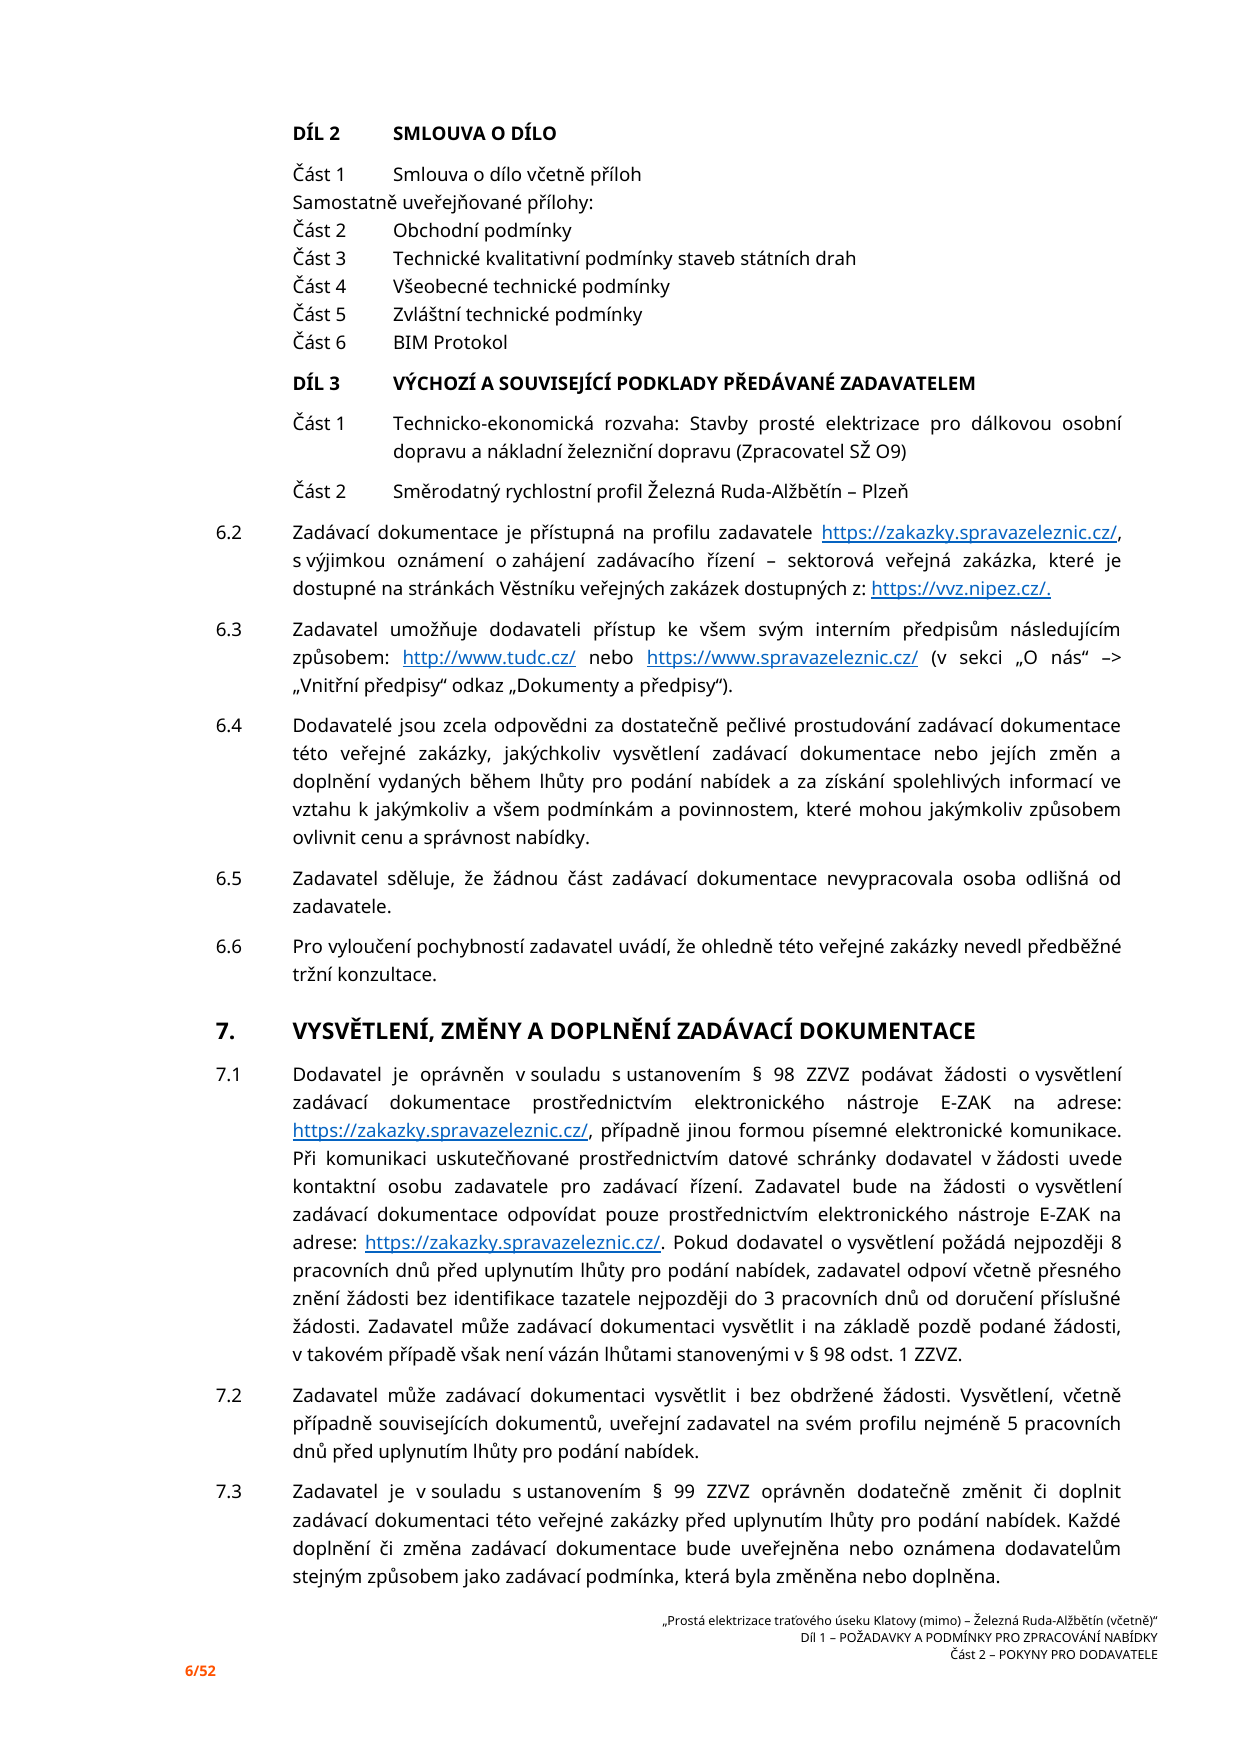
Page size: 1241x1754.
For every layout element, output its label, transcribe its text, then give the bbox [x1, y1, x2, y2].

list Samostatně uveřejňované přílohy: [292, 189, 1122, 215]
list Část 1 Technicko-ekonomická rozvaha: Stavby prosté elektrizace pro dálkovou osobní dopravu a nákladní železniční dopravu (Zpracovatel SŽ O9) [292, 410, 1122, 464]
text VYSVĚTLENÍ, ZMĚNY a DOPLNĚNÍ ZADÁVACÍ DOKUMENTACE [216, 1015, 1122, 1046]
text Zadávací dokumentace je přístupná na profilu zadavatele https://zakazky.spravazeleznic.cz/, s výjimkou oznámení o zahájení zadávacího řízení – sektorová veřejná zakázka, které je dostupné na stránkách Věstníku veřejných zakázek dostupných z: https://vvz.nipez.cz/. [216, 519, 1122, 601]
text Zadavatel sděluje, že žádnou část zadávací dokumentace nevypracovala osoba odlišná od zadavatele. [216, 865, 1122, 919]
text Pro vyloučení pochybností zadavatel uvádí, že ohledně této veřejné zakázky nevedl předběžné tržní konzultace. [216, 934, 1122, 987]
text Dodavatelé jsou zcela odpovědni za dostatečně pečlivé prostudování zadávací dokumentace této veřejné zakázky, jakýchkoliv vysvětlení zadávací dokumentace nebo jejích změn a doplnění vydaných během lhůty pro podání nabídek a za získání spolehlivých informací ve vztahu k jakýmkoliv a všem podmínkám a povinnostem, které mohou jakýmkoliv způsobem ovlivnit cenu a správnost nabídky. [216, 712, 1122, 850]
text Část 5 Zvláštní technické podmínky [292, 301, 1122, 327]
text DÍL 3 VÝCHOZÍ A SOUVISEJÍCÍ PODKLADY PŘEDÁVANÉ ZADAVATELEM [292, 370, 1122, 395]
text Část 4 Všeobecné technické podmínky [292, 273, 1122, 299]
text Část 2 Obchodní podmínky [292, 217, 1122, 243]
text DÍL 2 SMLOUVA O DÍLO [292, 121, 1122, 146]
text Část 6 BIM Protokol [292, 329, 1122, 355]
text Část 1 Smlouva o dílo včetně příloh [292, 161, 1122, 187]
text Zadavatel je v souladu s ustanovením § 99 ZZVZ oprávněn dodatečně změnit či doplnit zadávací dokumentaci této veřejné zakázky před uplynutím lhůty pro podání nabídek. Každé doplnění či změna zadávací dokumentace bude uveřejněna nebo oznámena dodavatelům stejným způsobem jako zadávací podmínka, která byla změněna nebo doplněna. [216, 1479, 1122, 1588]
text Zadavatel umožňuje dodavateli přístup ke všem svým interním předpisům následujícím způsobem: http://www.tudc.cz/ nebo https://www.spravazeleznic.cz/ (v sekci „O nás“ –> „Vnitřní předpisy“ odkaz „Dokumenty a předpisy“). [216, 616, 1122, 697]
list Část 2 Směrodatný rychlostní profil Železná Ruda-Alžbětín – Plzeň [292, 479, 1122, 504]
text Dodavatel je oprávněn v souladu s ustanovením § 98 ZZVZ podávat žádosti o vysvětlení zadávací dokumentace prostřednictvím elektronického nástroje E-ZAK na adrese: https://zakazky.spravazeleznic.cz/, případně jinou formou písemné elektronické komunikace. Při komunikaci uskutečňované prostřednictvím datové schránky dodavatel v žádosti uvede kontaktní osobu zadavatele pro zadávací řízení. Zadavatel bude na žádosti o vysvětlení zadávací dokumentace odpovídat pouze prostřednictvím elektronického nástroje E-ZAK na adrese: https://zakazky.spravazeleznic.cz/. Pokud dodavatel o vysvětlení požádá nejpozději 8 pracovních dnů před uplynutím lhůty pro podání nabídek, zadavatel odpoví včetně přesného znění žádosti bez identifikace tazatele nejpozději do 3 pracovních dnů od doručení příslušné žádosti. Zadavatel může zadávací dokumentaci vysvětlit i na základě pozdě podané žádosti, v takovém případě však není vázán lhůtami stanovenými v § 98 odst. 1 ZZVZ. [216, 1062, 1122, 1367]
text Zadavatel může zadávací dokumentaci vysvětlit i bez obdržené žádosti. Vysvětlení, včetně případně souvisejících dokumentů, uveřejní zadavatel na svém profilu nejméně 5 pracovních dnů před uplynutím lhůty pro podání nabídek. [216, 1382, 1122, 1464]
text Část 3 Technické kvalitativní podmínky staveb státních drah [292, 245, 1122, 271]
